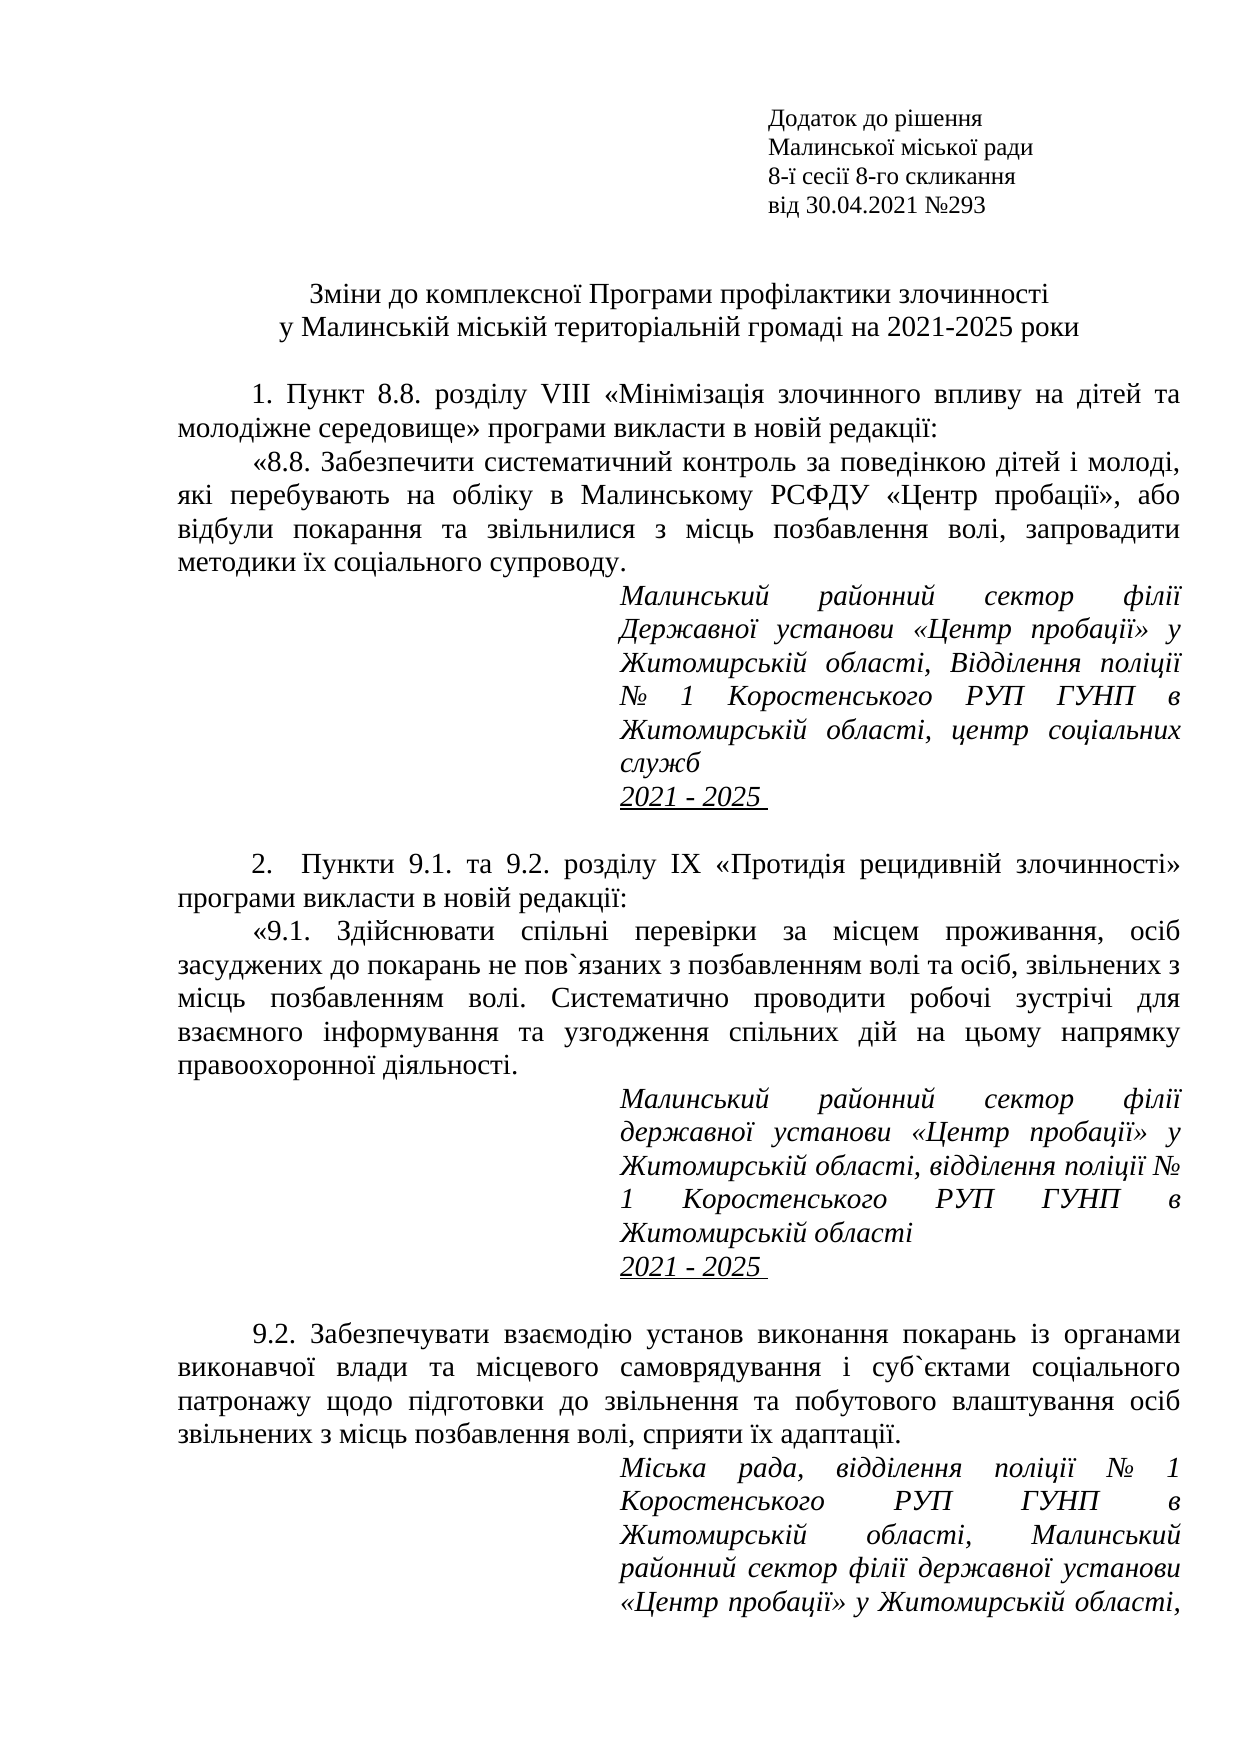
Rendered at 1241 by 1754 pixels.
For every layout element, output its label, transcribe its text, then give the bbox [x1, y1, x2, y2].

text 8-ї сесії 8-го скликання [768, 161, 1181, 190]
text Малинський районний сектор філії Державної установи «Центр пробації» у Житомирській області, Відділення поліції № 1 Коростенського РУП ГУНП в Житомирській області, центр соціальних служб [620, 578, 1181, 779]
text 2021 - 2025 [620, 1249, 1181, 1282]
text Додаток до рішення [768, 103, 1181, 132]
text 2021 - 2025 [620, 779, 1181, 813]
text 9.2. Забезпечувати взаємодію установ виконання покарань із органами виконавчої влади та місцевого самоврядування і суб`єктами соціального патронажу щодо підготовки до звільнення та побутового влаштування осіб звільнених з місць позбавлення волі, сприяти їх адаптації. [177, 1316, 1181, 1450]
text 1. Пункт 8.8. розділу VІІІ «Мінімізація злочинного впливу на дітей та молодіжне середовище» програми викласти в новій редакції: [177, 377, 1181, 444]
text Малинської міської ради [768, 132, 1181, 161]
text від 30.04.2021 №293 [768, 190, 1181, 218]
text «8.8. Забезпечити систематичний контроль за поведінкою дітей і молоді, які перебувають на обліку в Малинському РСФДУ «Центр пробації», або відбули покарання та звільнилися з місць позбавлення волі, запровадити методики їх соціального супроводу. [177, 444, 1181, 578]
text Зміни до комплексної Програми профілактики злочинності [177, 276, 1181, 309]
text «9.1. Здійснювати спільні перевірки за місцем проживання, осіб засуджених до покарань не пов`язаних з позбавленням волі та осіб, звільнених з місць позбавленням волі. Систематично проводити робочі зустрічі для взаємного інформування та узгодження спільних дій на цьому напрямку правоохоронної діяльності. [177, 913, 1181, 1081]
text у Малинській міській територіальній громаді на 2021-2025 роки [177, 309, 1181, 343]
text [620, 1450, 1181, 1618]
text 2. Пункти 9.1. та 9.2. розділу ІХ «Протидія рецидивній злочинності» програми викласти в новій редакції: [177, 846, 1181, 913]
text Малинський районний сектор філії державної установи «Центр пробації» у Житомирській області, відділення поліції № 1 Коростенського РУП ГУНП в Житомирській області [620, 1081, 1181, 1249]
